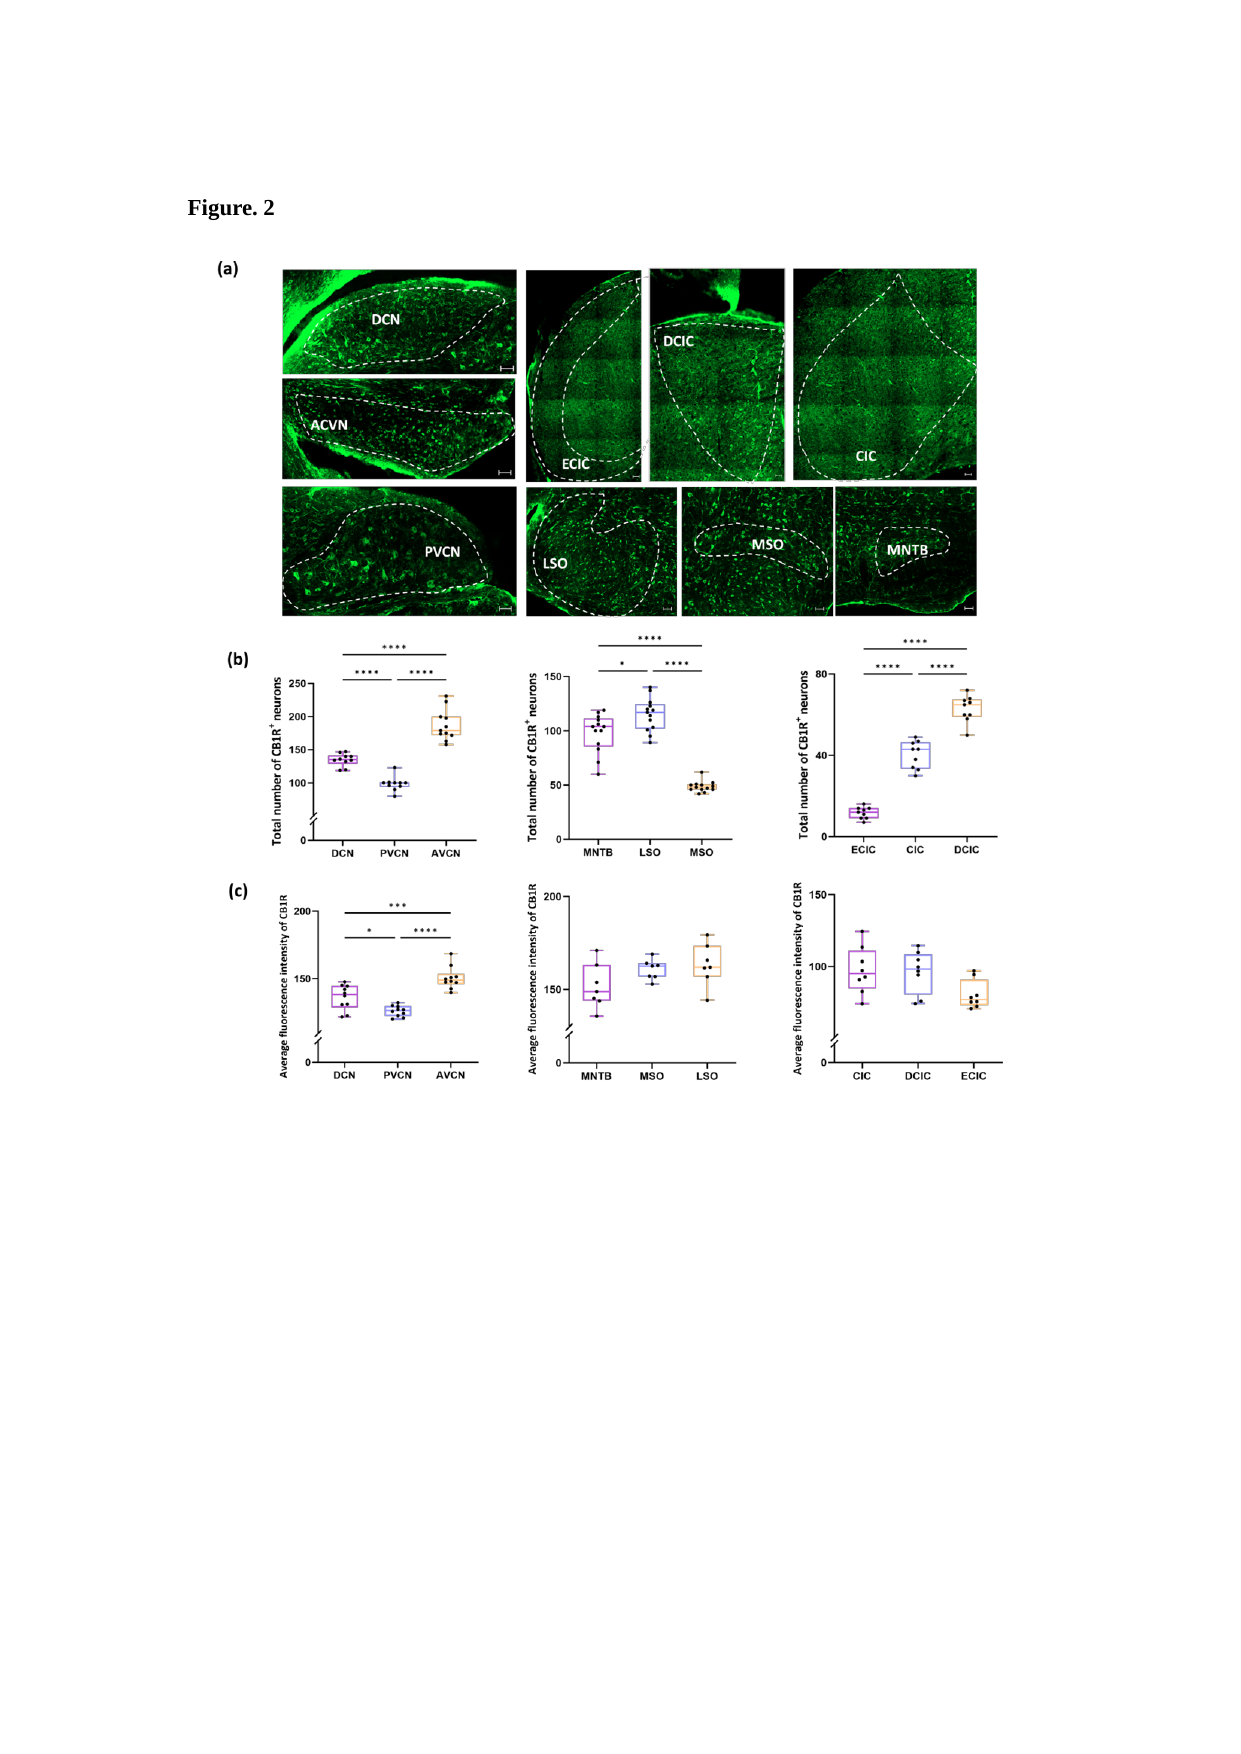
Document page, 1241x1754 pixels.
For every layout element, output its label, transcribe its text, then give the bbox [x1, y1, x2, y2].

picture [205, 250, 1070, 1091]
text Figure. 2 [187, 191, 1053, 224]
